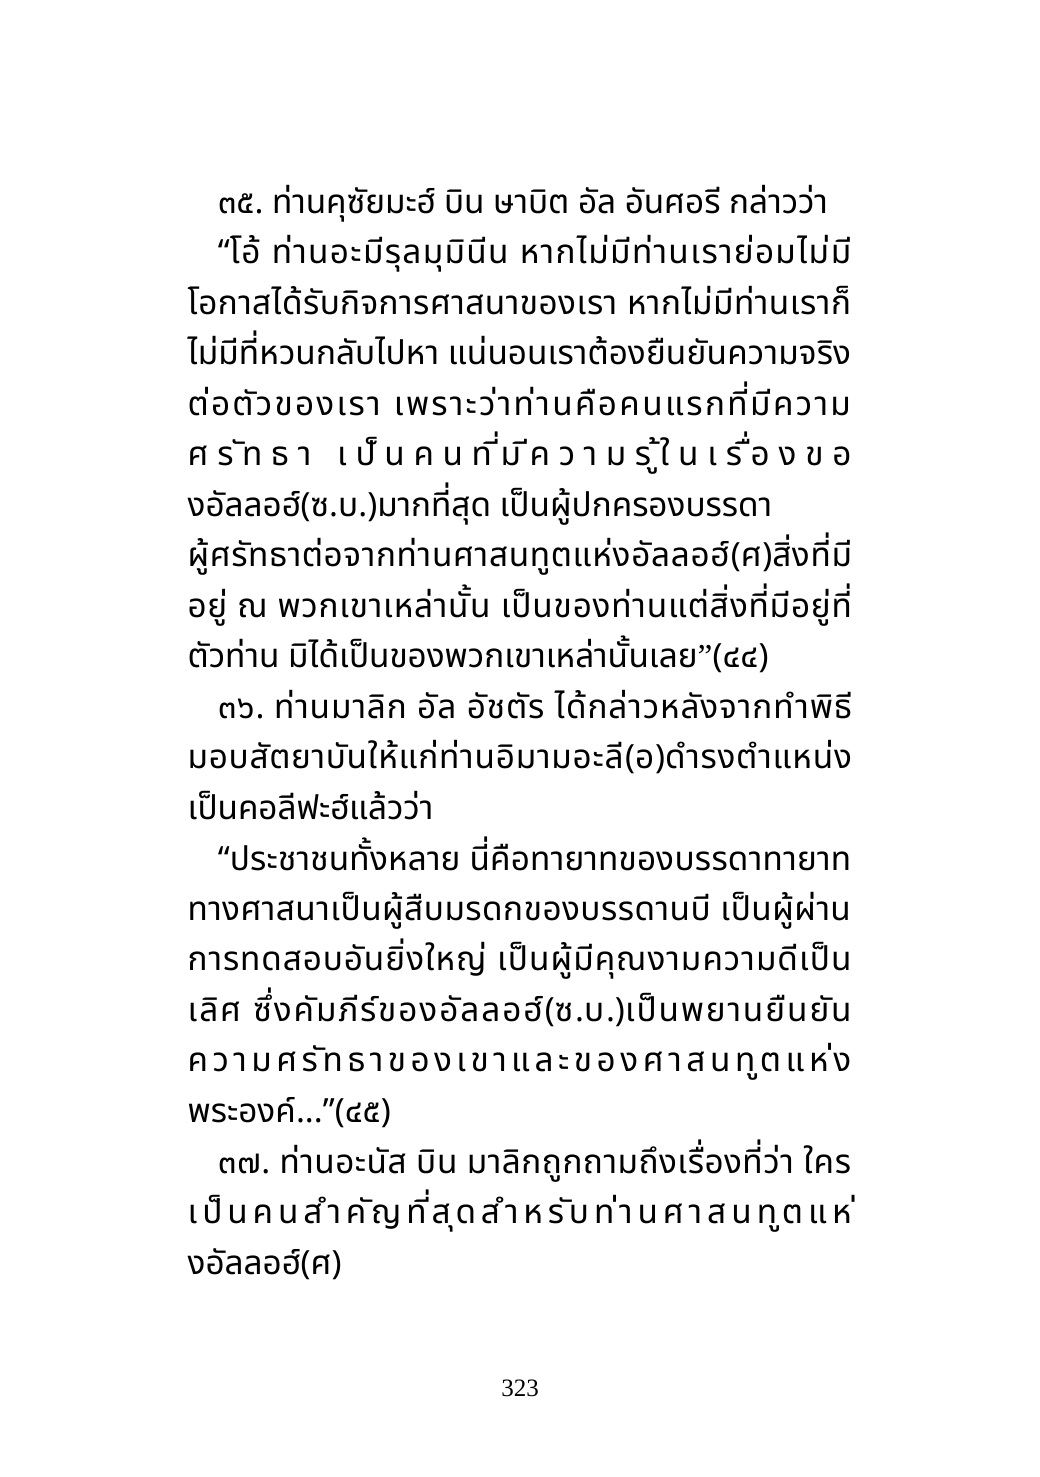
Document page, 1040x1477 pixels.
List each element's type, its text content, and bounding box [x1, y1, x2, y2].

text ๓๗. ท่านอะนัส บิน มาลิกถูกถามถึงเรื่องที่ว่า ใครเป็นคนสำคัญที่สุดสำหรับท่านศาสนทูตแห่งอัลลอฮ์(ศ) [187, 1137, 852, 1289]
text “ประชาชนทั้งหลาย นี่คือทายาทของบรรดาทายาททางศาสนาเป็นผู้สืบมรดกของบรรดานบี เป็นผู้ผ่านการทดสอบอันยิ่งใหญ่ เป็นผู้มีคุณงามความดีเป็นเลิศ ซึ่งคัมภีร์ของอัลลอฮ์(ซ.บ.)เป็นพยานยืนยันความศรัทธาของเขาและของศาสนทูตแห่งพระองค์...”(๔๕) [187, 834, 852, 1137]
text ผู้ศรัทธาต่อจากท่านศาสนทูตแห่งอัลลอฮ์(ศ)สิ่งที่มีอยู่ ณ พวกเขาเหล่านั้น เป็นของท่านแต่สิ่งที่มีอยู่ที่ตัวท่าน มิได้เป็นของพวกเขาเหล่านั้นเลย”(๔๔) [187, 531, 852, 683]
text ๓๖. ท่านมาลิก อัล อัชตัร ได้กล่าวหลังจากทำพิธีมอบสัตยาบันให้แก่ท่านอิมามอะลี(อ)ดำรงตำแหน่งเป็นคอลีฟะฮ์แล้วว่า [187, 683, 852, 834]
text “โอ้ ท่านอะมีรุลมุมินีน หากไม่มีท่านเราย่อมไม่มีโอกาสได้รับกิจการศาสนาของเรา หากไม่มีท่านเราก็ไม่มีที่หวนกลับไปหา แน่นอนเราต้องยืนยันความจริงต่อตัวของเรา เพราะว่าท่านคือคนแรกที่มีความศรัทธา เป็นคนที่มีความรู้ในเรื่องของอัลลอฮ์(ซ.บ.)มากที่สุด เป็นผู้ปกครองบรรดา [187, 228, 852, 531]
text ๓๕. ท่านคุซัยมะฮ์ บิน ษาบิต อัล อันศอรี กล่าวว่า [187, 177, 852, 228]
